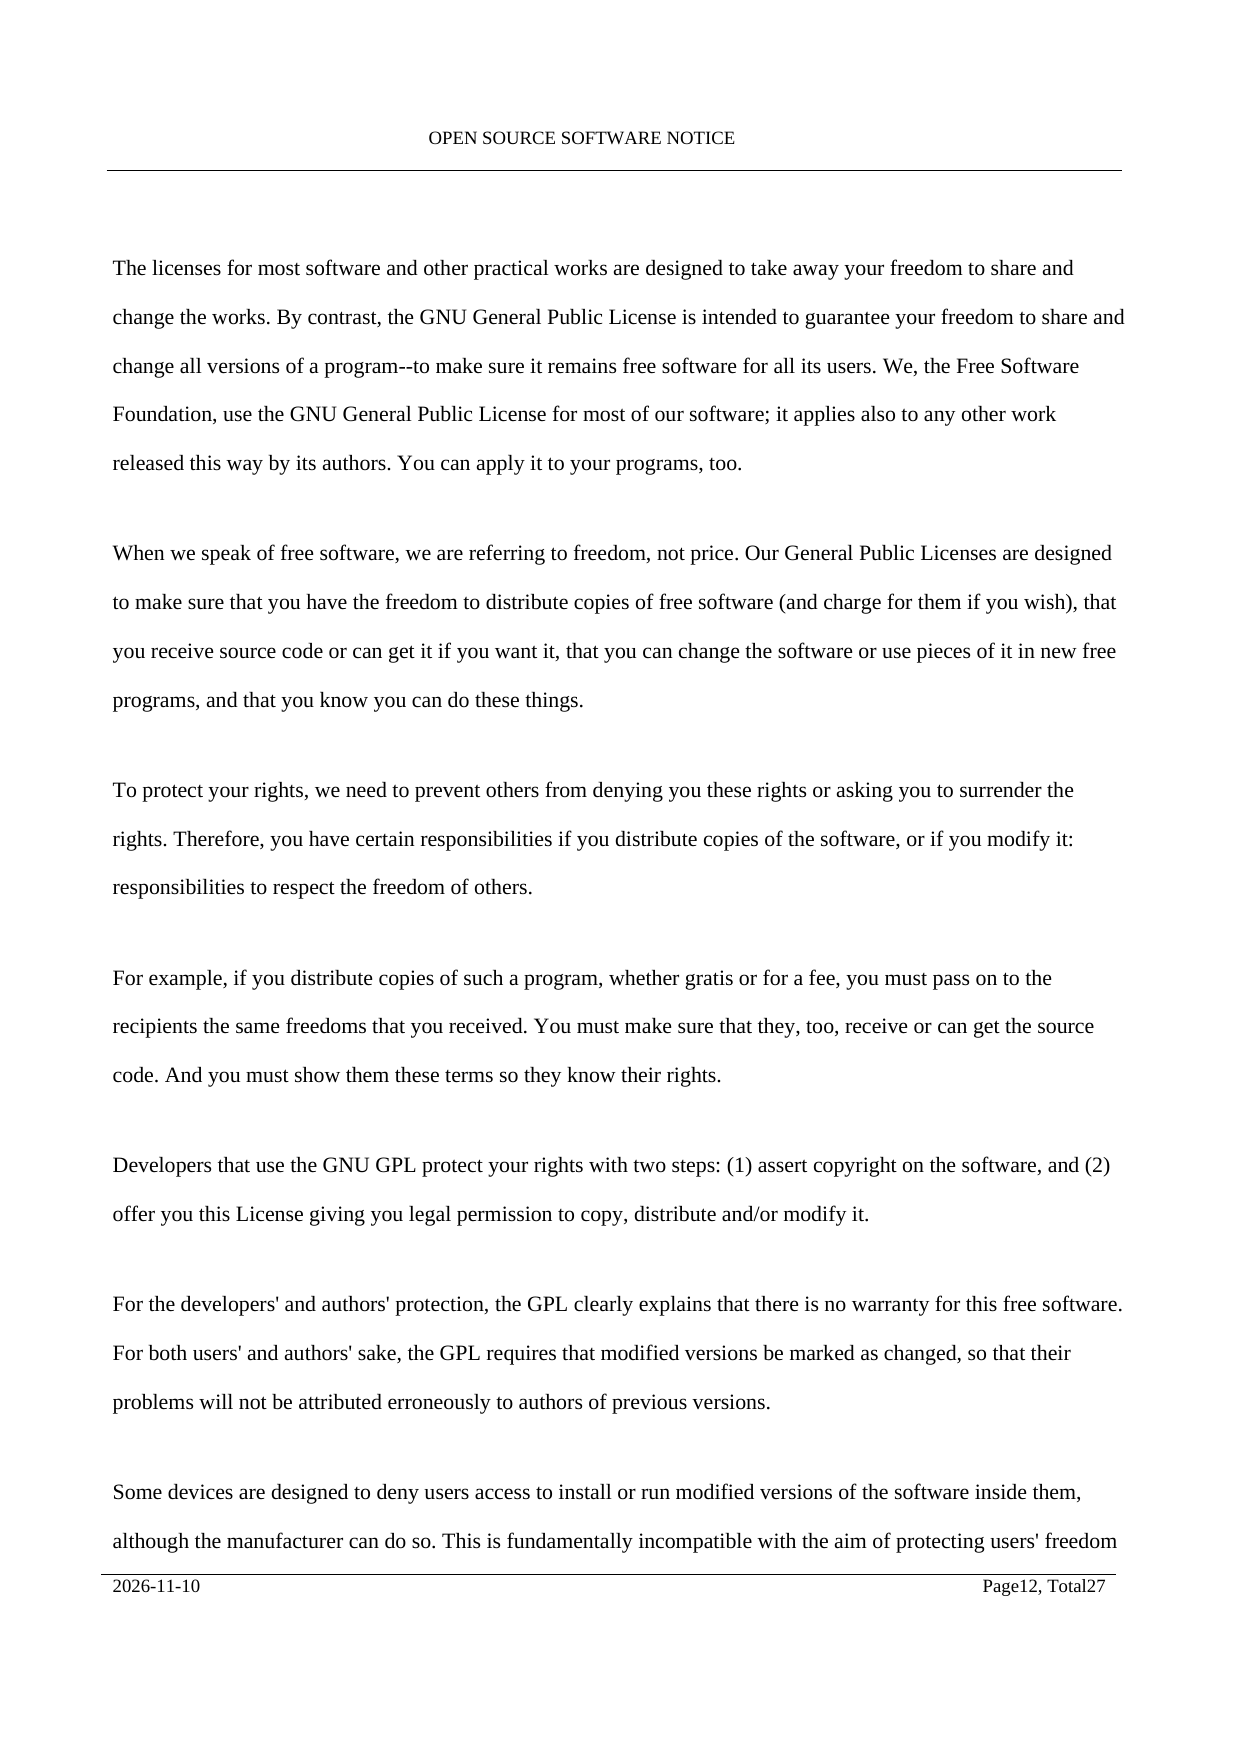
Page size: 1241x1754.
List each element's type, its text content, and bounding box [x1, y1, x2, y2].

text When we speak of free software, we are referring to freedom, not price. Our General Public Licenses are designed to make sure that you have the freedom to distribute copies of free software (and charge for them if you wish), that you receive source code or can get it if you want it, that you can change the software or use pieces of it in new free programs, and that you know you can do these things. [112, 537, 1128, 715]
text To protect your rights, we need to prevent others from denying you these rights or asking you to surrender the rights. Therefore, you have certain responsibilities if you distribute copies of the software, or if you modify it: responsibilities to respect the freedom of others. [112, 773, 1128, 903]
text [112, 1475, 1128, 1556]
text Developers that use the GNU GPL protect your rights with two steps: (1) assert copyright on the software, and (2) offer you this License giving you legal permission to copy, distribute and/or modify it. [112, 1148, 1128, 1230]
text For example, if you distribute copies of such a program, whether gratis or for a fee, you must pass on to the recipients the same freedoms that you received. You must make sure that they, too, receive or can get the source code. And you must show them these terms so they know their rights. [112, 961, 1128, 1091]
text For the developers' and authors' protection, the GPL clearly explains that there is no warranty for this free software. For both users' and authors' sake, the GPL requires that modified versions be marked as changed, so that their problems will not be attributed erroneously to authors of previous versions. [112, 1287, 1128, 1417]
text The licenses for most software and other practical works are designed to take away your freedom to share and change the works. By contrast, the GNU General Public License is intended to guarantee your freedom to share and change all versions of a program--to make sure it remains free software for all its users. We, the Free Software Foundation, use the GNU General Public License for most of our software; it applies also to any other work released this way by its authors. You can apply it to your programs, too. [112, 251, 1128, 479]
